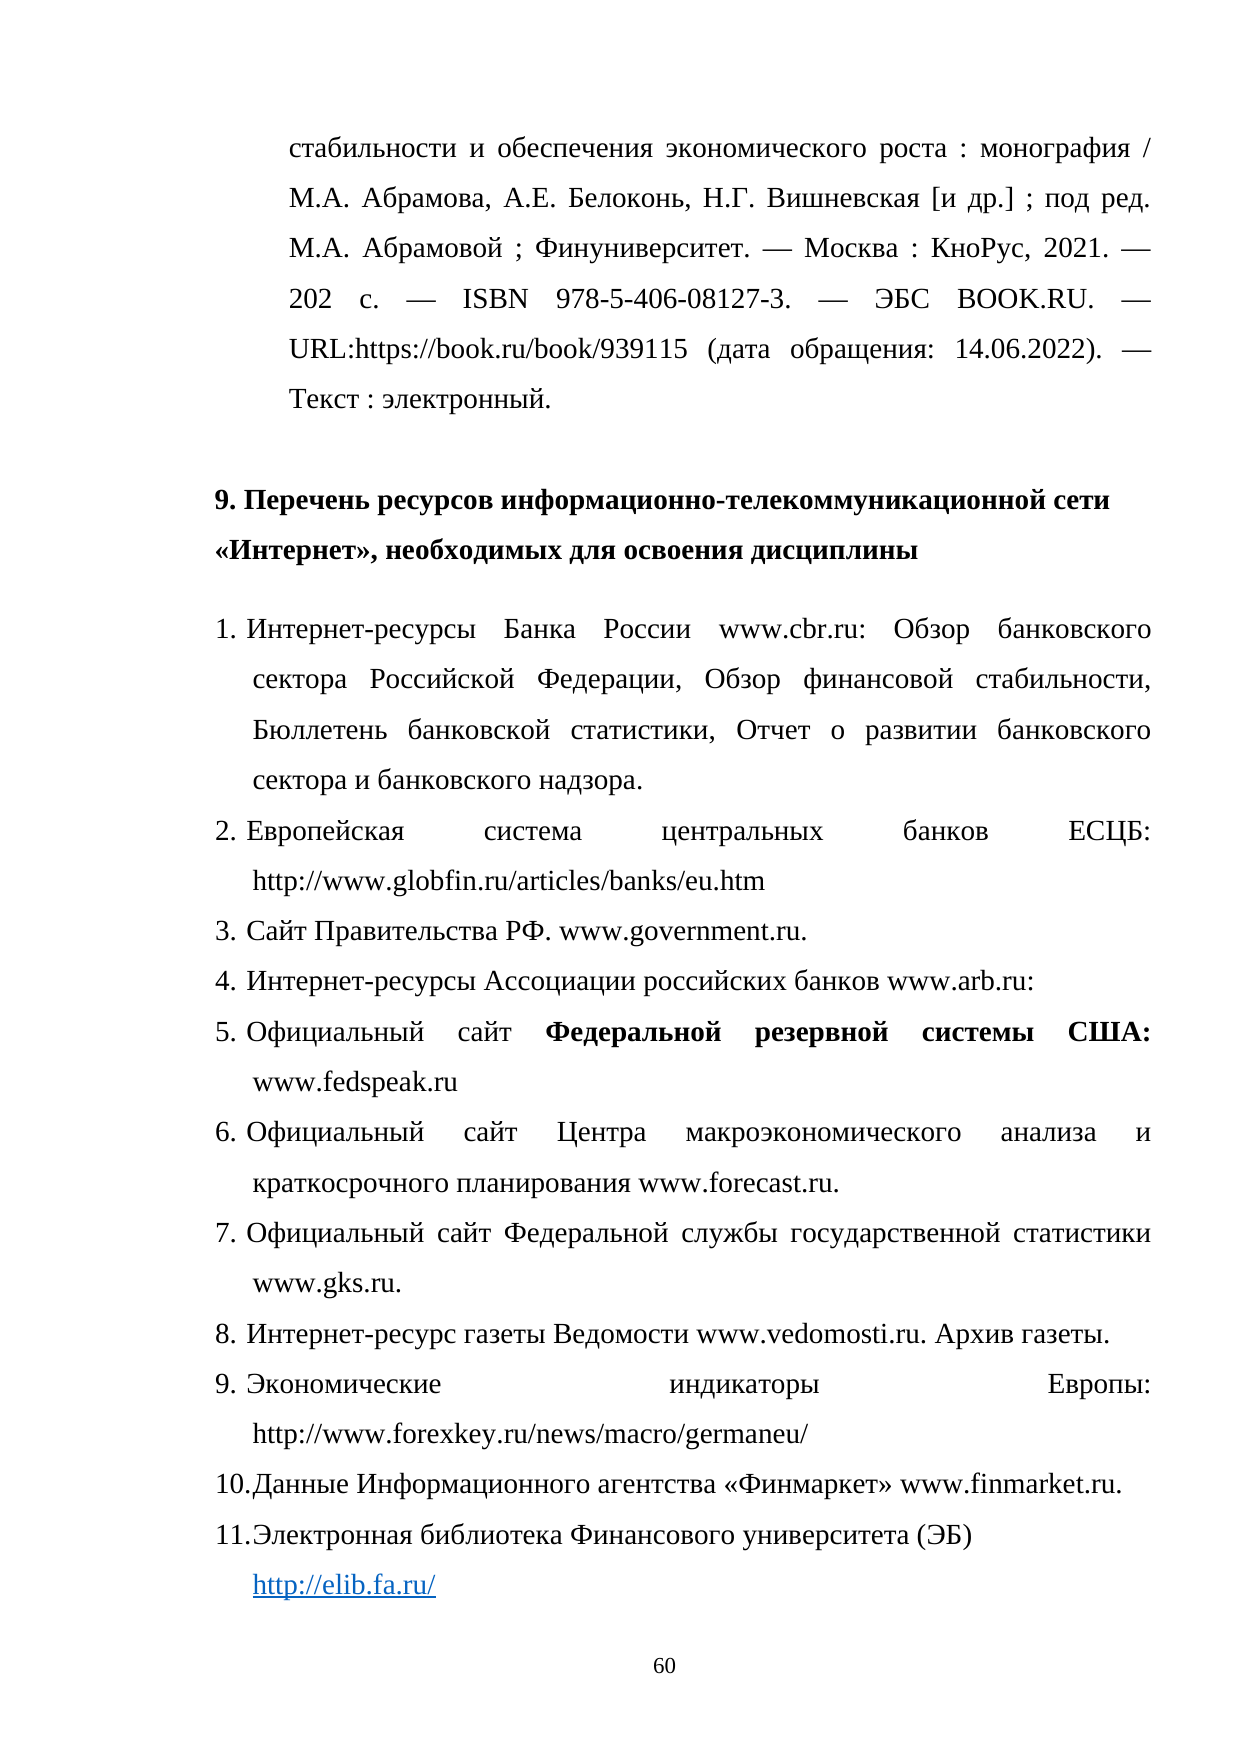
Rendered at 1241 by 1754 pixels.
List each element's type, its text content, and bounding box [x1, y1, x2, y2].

list Электронная библиотека Финансового университета (ЭБ) http://elib.fa.ru/ [215, 1517, 1152, 1601]
list Экономические индикаторы Европы: http://www.forexkey.ru/news/macro/germaneu/ [215, 1366, 1152, 1450]
list Европейская система центральных банков ЕСЦБ: http://www.globfin.ru/articles/banks/eu.htm [215, 813, 1152, 896]
list Официальный сайт Центра макроэкономического анализа и краткосрочного планирования www.forecast.ru. [215, 1114, 1152, 1198]
list Данные Информационного агентства «Финмаркет» www.finmarket.ru. [215, 1467, 1152, 1500]
list Интернет-ресурсы Банка России www.cbr.ru: Обзор банковского сектора Российской Федерации, Обзор финансовой стабильности, Бюллетень банковской статистики, Отчет о развитии банковского сектора и банковского надзора. [215, 611, 1152, 796]
list Официальный сайт Федеральной службы государственной статистики www.gks.ru. [215, 1215, 1152, 1299]
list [251, 130, 1152, 415]
list Официальный сайт Федеральной резервной системы США: www.fedspeak.ru [215, 1014, 1152, 1098]
list Интернет-ресурс газеты Ведомости www.vedomosti.ru. Архив газеты. [215, 1316, 1152, 1349]
text 9. Перечень ресурсов информационно-телекоммуникационной сети «Интернет», необходимых для освоения дисциплины [214, 482, 1152, 566]
list Интернет-ресурсы Ассоциации российских банков www.arb.ru: [215, 963, 1152, 997]
list Сайт Правительства РФ. www.government.ru. [215, 913, 1152, 947]
